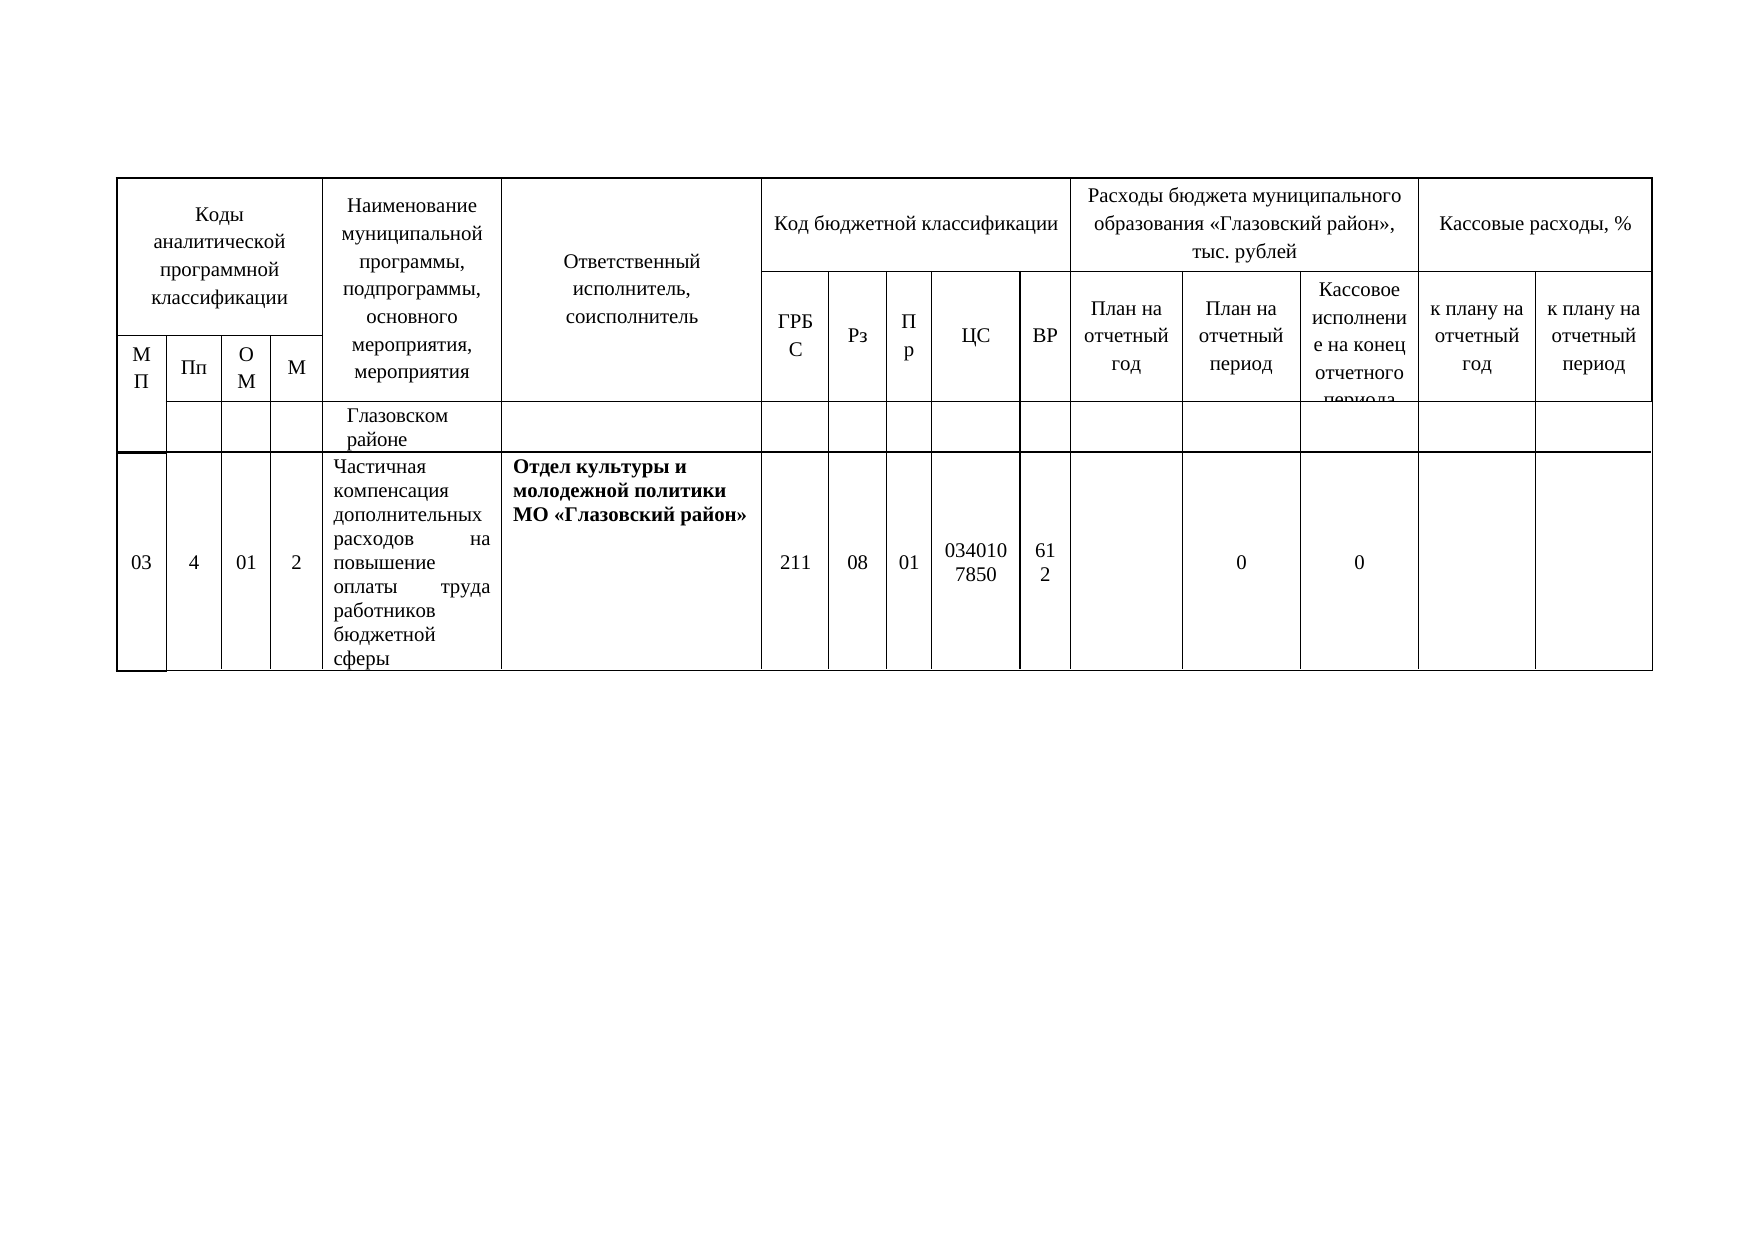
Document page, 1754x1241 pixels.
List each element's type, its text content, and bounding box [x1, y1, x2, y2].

table_header Наименование муниципальной программы, подпрограммы, основного мероприятия, мероприятия [323, 179, 501, 401]
table_cell Пп [167, 336, 221, 401]
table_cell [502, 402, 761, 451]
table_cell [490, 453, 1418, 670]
table_header Код бюджетной классификации [762, 179, 1070, 271]
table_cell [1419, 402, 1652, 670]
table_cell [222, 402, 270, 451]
table_cell План на отчетный период [1183, 272, 1300, 401]
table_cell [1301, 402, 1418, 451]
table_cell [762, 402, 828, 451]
table_header Кассовые расходы, % [1419, 179, 1651, 271]
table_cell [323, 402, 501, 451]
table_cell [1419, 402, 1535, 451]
table_cell Кассовое исполнение на конец отчетного периода [1301, 272, 1418, 401]
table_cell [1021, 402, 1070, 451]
table_cell Пр [887, 272, 931, 401]
table_header Коды аналитической программной классификации [118, 179, 322, 335]
table_cell М [271, 336, 322, 401]
table_header Ответственный исполнитель, соисполнитель [502, 179, 761, 401]
table_cell к плану на отчетный год [1419, 272, 1535, 401]
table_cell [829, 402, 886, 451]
table_header Расходы бюджета муниципального образования «Глазовский район», тыс. рублей [1071, 179, 1418, 271]
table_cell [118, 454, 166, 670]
table_cell ОМ [222, 336, 270, 401]
table_cell ВР [1021, 272, 1070, 401]
table_cell ГРБС [762, 272, 828, 401]
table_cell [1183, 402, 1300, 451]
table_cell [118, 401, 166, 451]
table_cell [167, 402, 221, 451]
table_cell МП [118, 336, 166, 401]
table_cell к плану на отчетный период [1536, 272, 1651, 401]
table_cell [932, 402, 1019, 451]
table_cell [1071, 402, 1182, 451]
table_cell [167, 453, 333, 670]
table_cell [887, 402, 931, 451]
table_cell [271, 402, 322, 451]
table_cell ЦС [932, 272, 1019, 401]
table_cell Рз [829, 272, 886, 401]
table_cell План на отчетный год [1071, 272, 1182, 401]
